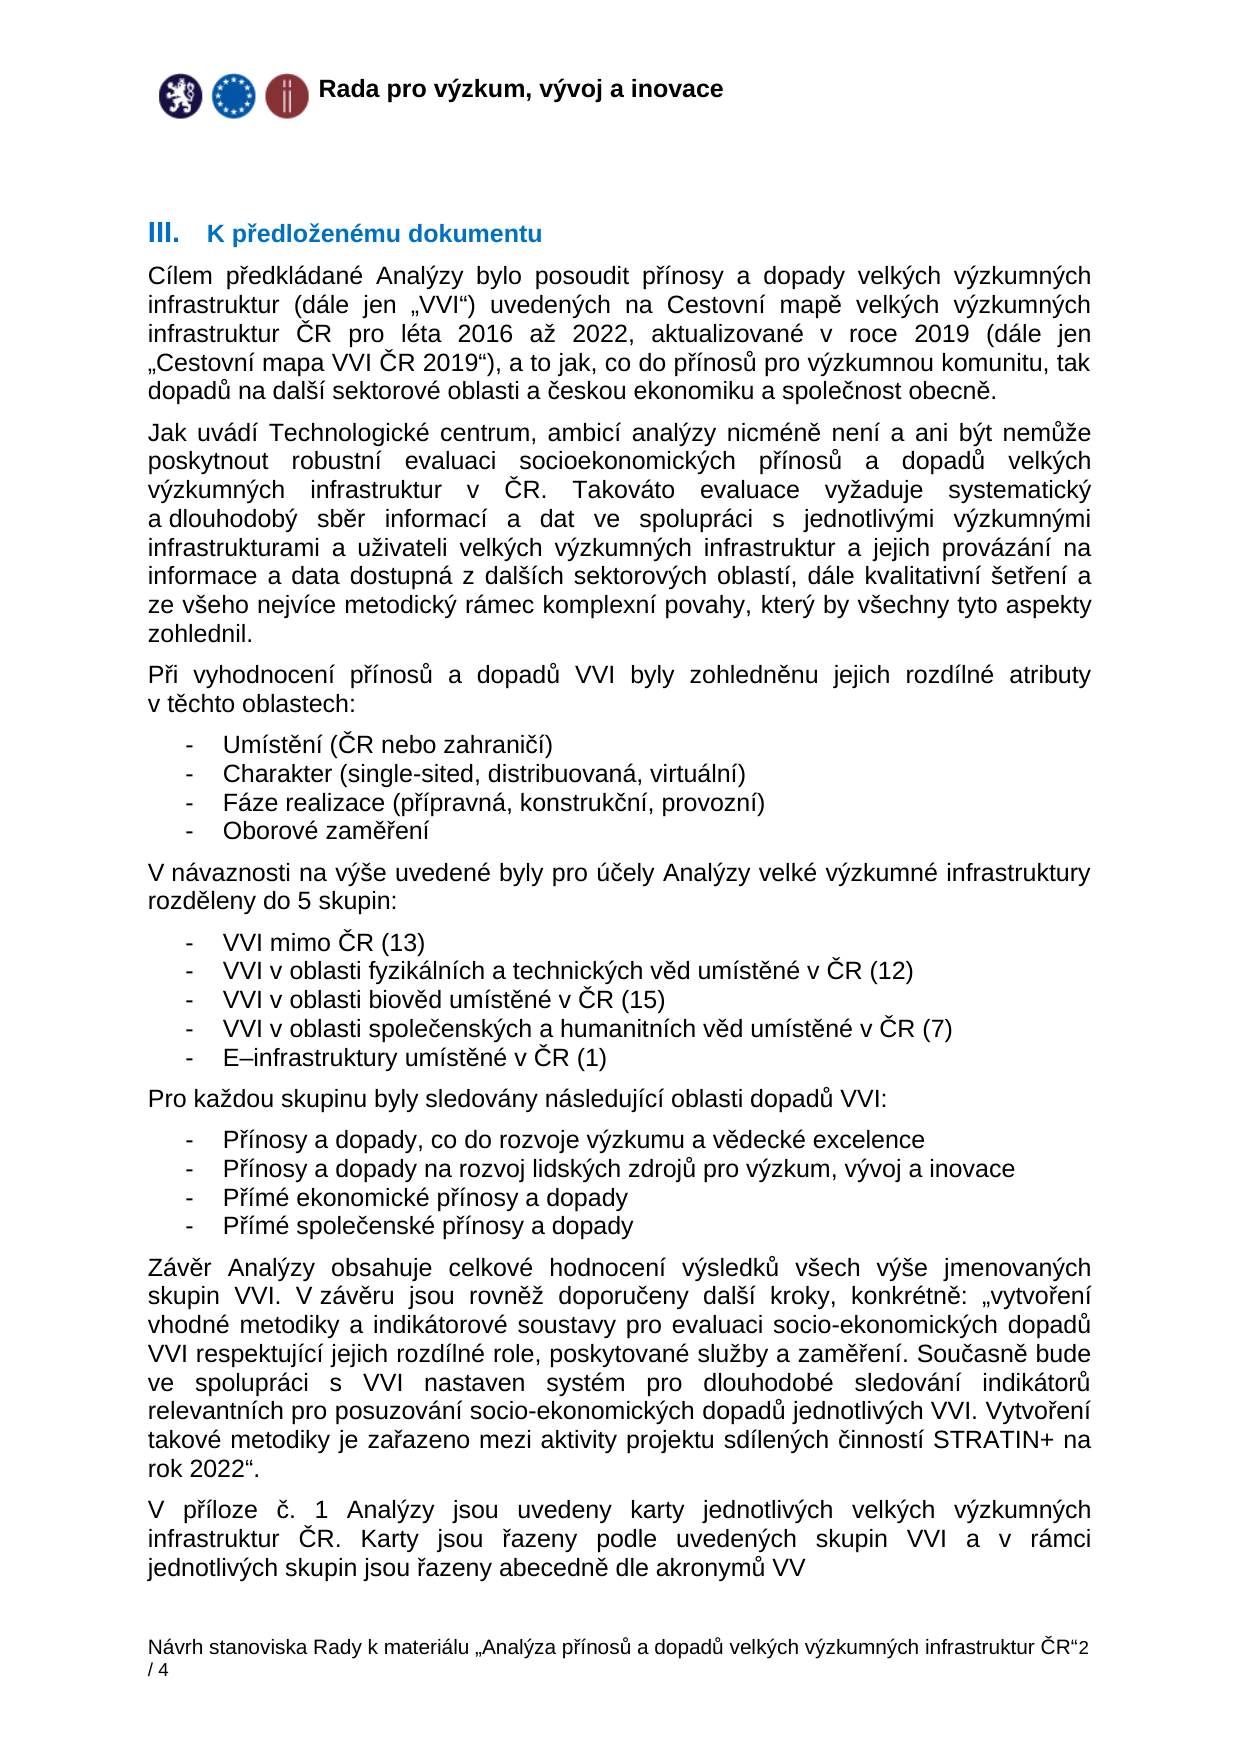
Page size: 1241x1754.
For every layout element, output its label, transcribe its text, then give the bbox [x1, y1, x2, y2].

list Přínosy a dopady na rozvoj lidských zdrojů pro výzkum, vývoj a inovace [185, 1154, 1093, 1183]
list K předloženému dokumentu [148, 215, 1093, 249]
picture [158, 73, 309, 120]
list Přínosy a dopady, co do rozvoje výzkumu a vědecké excelence [185, 1125, 1093, 1154]
list VVI mimo ČR (13) [185, 928, 1093, 956]
list VVI v oblasti biověd umístěné v ČR (15) [185, 985, 1093, 1014]
text V příloze č. 1 Analýzy jsou uvedeny karty jednotlivých velkých výzkumných infrastruktur ČR. Karty jsou řazeny podle uvedených skupin VVI a v rámci jednotlivých skupin jsou řazeny abecedně dle akronymů VV [148, 1495, 1093, 1581]
list Přímé ekonomické přínosy a dopady [185, 1183, 1093, 1211]
list Fáze realizace (přípravná, konstrukční, provozní) [185, 788, 1093, 816]
text Pro každou skupinu byly sledovány následující oblasti dopadů VVI: [148, 1084, 1093, 1113]
text Při vyhodnocení přínosů a dopadů VVI byly zohledněnu jejich rozdílné atributy v těchto oblastech: [148, 660, 1093, 718]
text Cílem předkládané Analýzy bylo posoudit přínosy a dopady velkých výzkumných infrastruktur (dále jen „VVI“) uvedených na Cestovní mapě velkých výzkumných infrastruktur ČR pro léta 2016 až 2022, aktualizované v roce 2019 (dále jen „Cestovní mapa VVI ČR 2019“), a to jak, co do přínosů pro výzkumnou komunitu, tak dopadů na další sektorové oblasti a českou ekonomiku a společnost obecně. [148, 261, 1093, 405]
list Umístění (ČR nebo zahraničí) [185, 730, 1093, 759]
text V návaznosti na výše uvedené byly pro účely Analýzy velké výzkumné infrastruktury rozděleny do 5 skupin: [148, 858, 1093, 915]
list Oborové zaměření [185, 816, 1093, 845]
list VVI v oblasti společenských a humanitních věd umístěné v ČR (7) [185, 1014, 1093, 1043]
list Charakter (single-sited, distribuovaná, virtuální) [185, 759, 1093, 788]
list E–infrastruktury umístěné v ČR (1) [185, 1043, 1093, 1071]
list Přímé společenské přínosy a dopady [185, 1211, 1093, 1240]
text Závěr Analýzy obsahuje celkové hodnocení výsledků všech výše jmenovaných skupin VVI. V závěru jsou rovněž doporučeny další kroky, konkrétně: „vytvoření vhodné metodiky a indikátorové soustavy pro evaluaci socio-ekonomických dopadů VVI respektující jejich rozdílné role, poskytované služby a zaměření. Současně bude ve spolupráci s VVI nastaven systém pro dlouhodobé sledování indikátorů relevantních pro posuzování socio-ekonomických dopadů jednotlivých VVI. Vytvoření takové metodiky je zařazeno mezi aktivity projektu sdílených činností STRATIN+ na rok 2022“. [148, 1253, 1093, 1483]
list VVI v oblasti fyzikálních a technických věd umístěné v ČR (12) [185, 956, 1093, 985]
text Jak uvádí Technologické centrum, ambicí analýzy nicméně není a ani být nemůže poskytnout robustní evaluaci socioekonomických přínosů a dopadů velkých výzkumných infrastruktur v ČR. Takováto evaluace vyžaduje systematický a dlouhodobý sběr informací a dat ve spolupráci s jednotlivými výzkumnými infrastrukturami a uživateli velkých výzkumných infrastruktur a jejich provázání na informace a data dostupná z dalších sektorových oblastí, dále kvalitativní šetření a ze všeho nejvíce metodický rámec komplexní povahy, který by všechny tyto aspekty zohlednil. [148, 417, 1093, 648]
